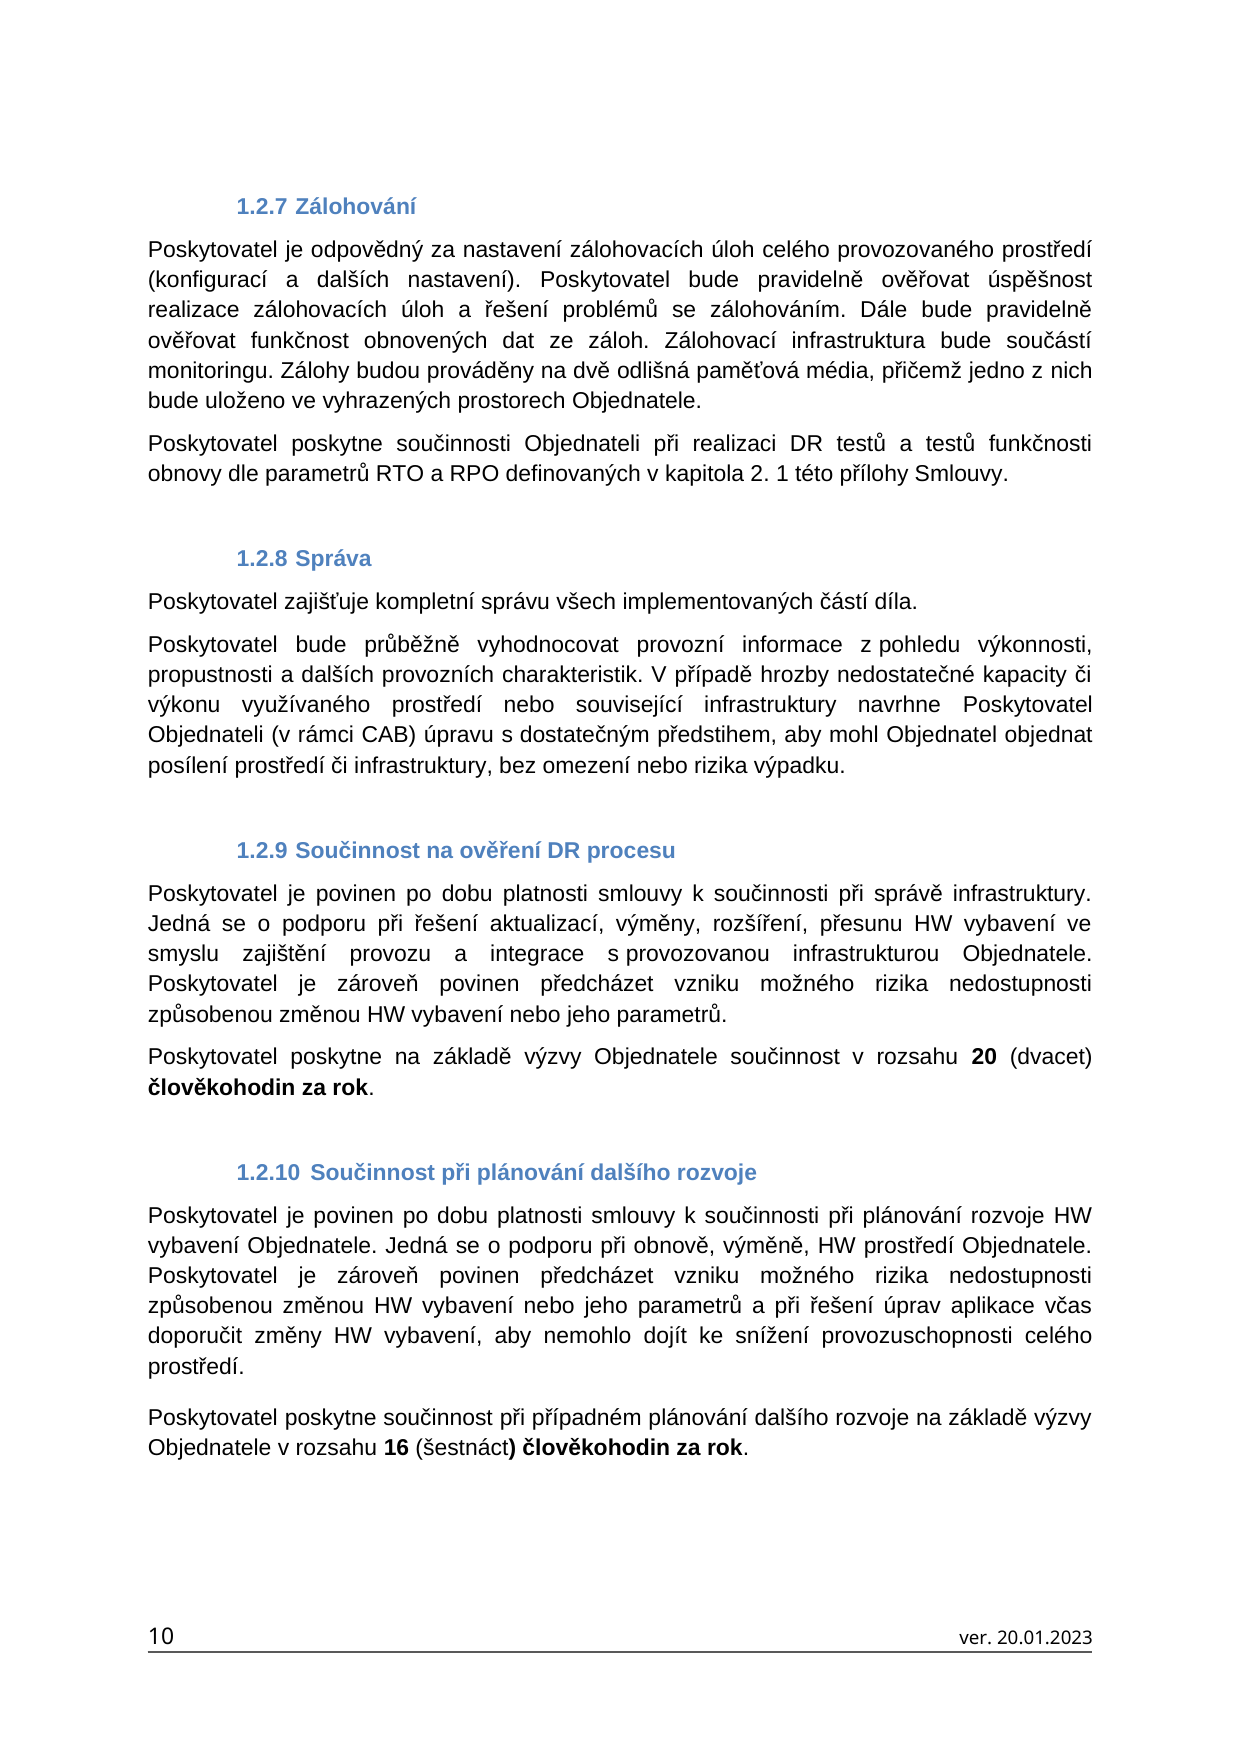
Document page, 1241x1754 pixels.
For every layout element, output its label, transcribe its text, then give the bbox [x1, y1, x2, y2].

text Poskytovatel poskytne součinnosti Objednateli při realizaci DR testů a testů funkčnosti obnovy dle parametrů RTO a RPO definovaných v kapitola 2. 1 této přílohy Smlouvy. [148, 430, 1092, 486]
text Poskytovatel zajišťuje kompletní správu všech implementovaných částí díla. [148, 588, 1092, 614]
text Poskytovatel je povinen po dobu platnosti smlouvy k součinnosti při správě infrastruktury. Jedná se o podporu při řešení aktualizací, výměny, rozšíření, přesunu HW vybavení ve smyslu zajištění provozu a integrace s provozovanou infrastrukturou Objednatele. Poskytovatel je zároveň povinen předcházet vzniku možného rizika nedostupnosti způsobenou změnou HW vybavení nebo jeho parametrů. [148, 880, 1092, 1027]
subtitle Součinnost při plánování dalšího rozvoje [236, 1159, 1092, 1185]
text Poskytovatel je povinen po dobu platnosti smlouvy k součinnosti při plánování rozvoje HW vybavení Objednatele. Jedná se o podporu při obnově, výměně, HW prostředí Objednatele. Poskytovatel je zároveň povinen předcházet vzniku možného rizika nedostupnosti způsobenou změnou HW vybavení nebo jeho parametrů a při řešení úprav aplikace včas doporučit změny HW vybavení, aby nemohlo dojít ke snížení provozuschopnosti celého prostředí. [148, 1202, 1092, 1379]
text Poskytovatel poskytne součinnost při případném plánování dalšího rozvoje na základě výzvy Objednatele v rozsahu 16 (šestnáct) člověkohodin za rok. [148, 1404, 1092, 1460]
subtitle Zálohování [236, 193, 1092, 219]
text Poskytovatel poskytne na základě výzvy Objednatele součinnost v rozsahu 20 (dvacet) člověkohodin za rok. [148, 1043, 1092, 1100]
subtitle Správa [236, 545, 1092, 572]
text Poskytovatel je odpovědný za nastavení zálohovacích úloh celého provozovaného prostředí (konfigurací a dalších nastavení). Poskytovatel bude pravidelně ověřovat úspěšnost realizace zálohovacích úloh a řešení problémů se zálohováním. Dále bude pravidelně ověřovat funkčnost obnovených dat ze záloh. Zálohovací infrastruktura bude součástí monitoringu. Zálohy budou prováděny na dvě odlišná paměťová média, přičemž jedno z nich bude uloženo ve vyhrazených prostorech Objednatele. [148, 236, 1092, 413]
text Poskytovatel bude průběžně vyhodnocovat provozní informace z pohledu výkonnosti, propustnosti a dalších provozních charakteristik. V případě hrozby nedostatečné kapacity či výkonu využívaného prostředí nebo související infrastruktury navrhne Poskytovatel Objednateli (v rámci CAB) úpravu s dostatečným předstihem, aby mohl Objednatel objednat posílení prostředí či infrastruktury, bez omezení nebo rizika výpadku. [148, 631, 1092, 778]
subtitle Součinnost na ověření DR procesu [236, 837, 1092, 863]
